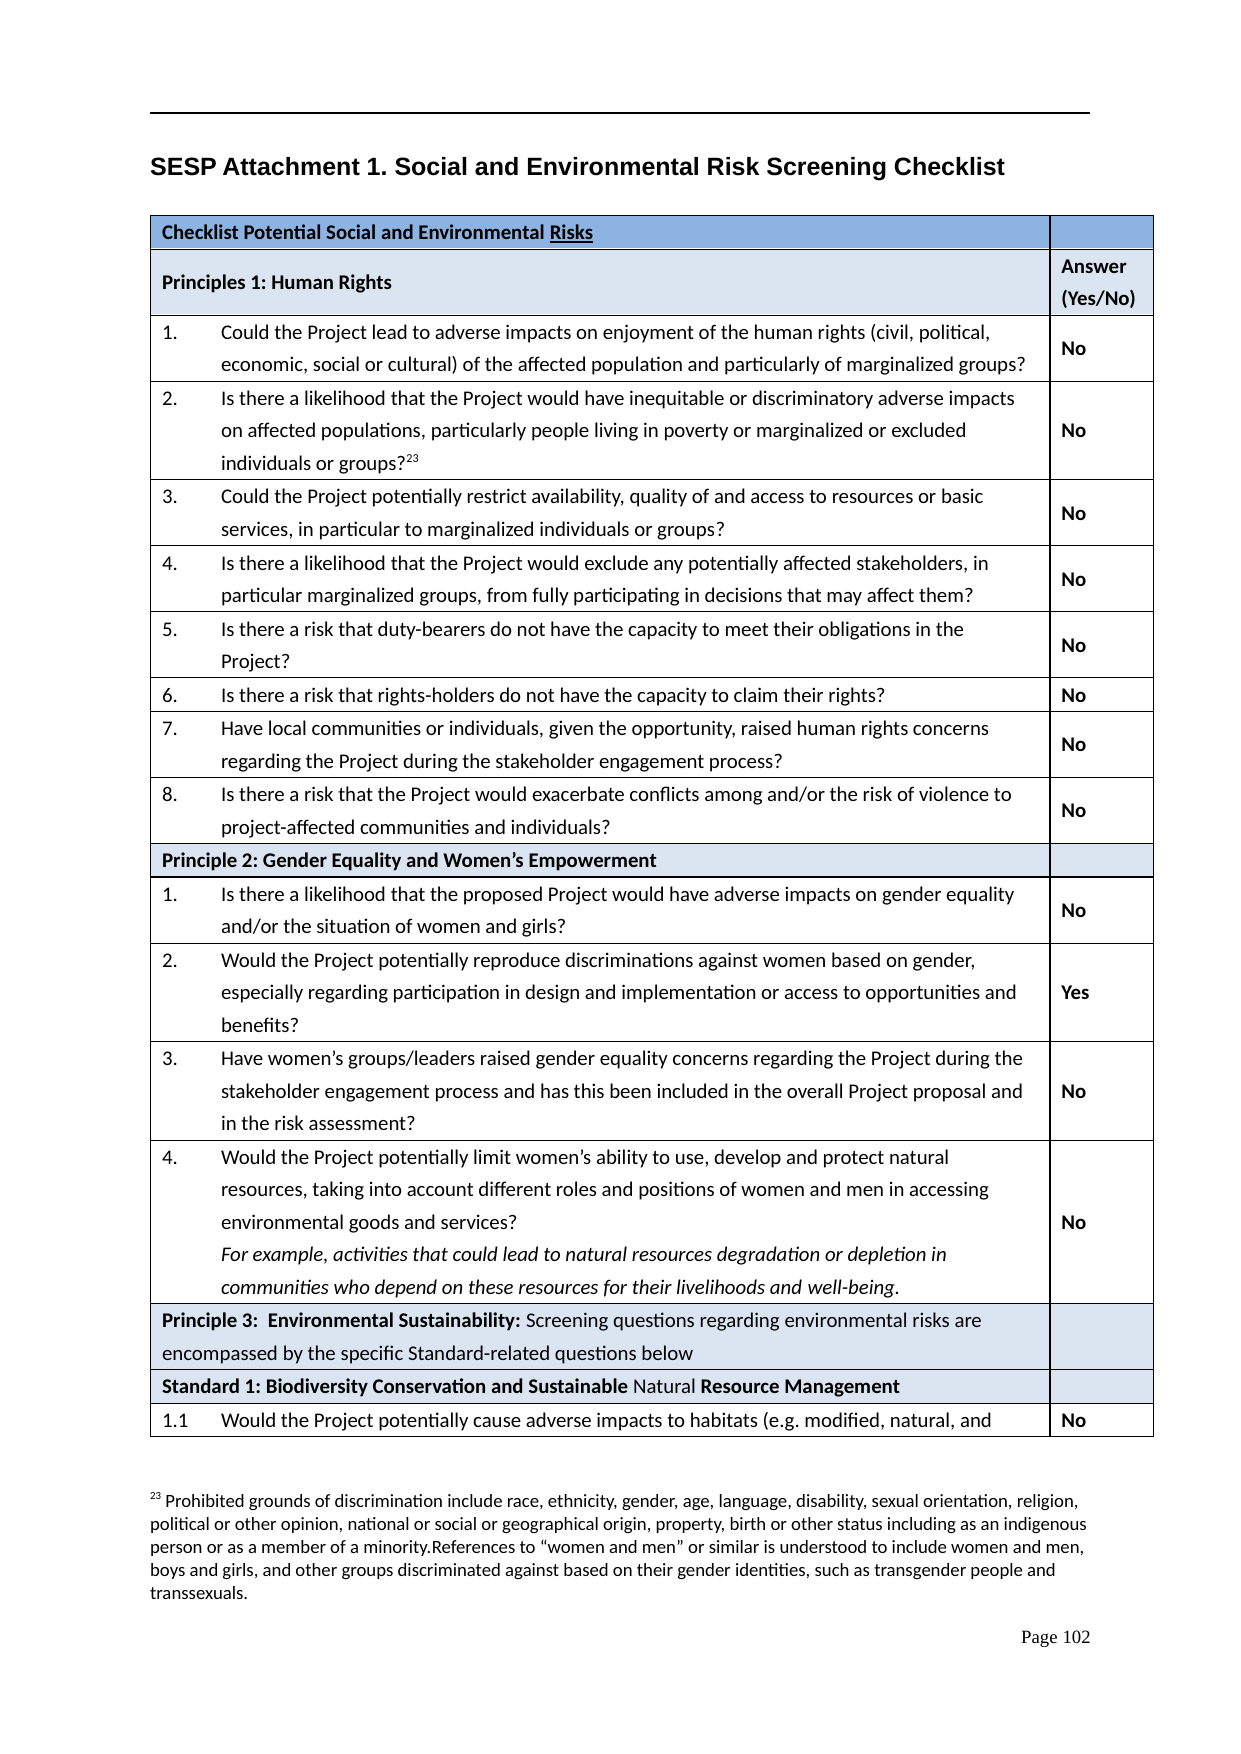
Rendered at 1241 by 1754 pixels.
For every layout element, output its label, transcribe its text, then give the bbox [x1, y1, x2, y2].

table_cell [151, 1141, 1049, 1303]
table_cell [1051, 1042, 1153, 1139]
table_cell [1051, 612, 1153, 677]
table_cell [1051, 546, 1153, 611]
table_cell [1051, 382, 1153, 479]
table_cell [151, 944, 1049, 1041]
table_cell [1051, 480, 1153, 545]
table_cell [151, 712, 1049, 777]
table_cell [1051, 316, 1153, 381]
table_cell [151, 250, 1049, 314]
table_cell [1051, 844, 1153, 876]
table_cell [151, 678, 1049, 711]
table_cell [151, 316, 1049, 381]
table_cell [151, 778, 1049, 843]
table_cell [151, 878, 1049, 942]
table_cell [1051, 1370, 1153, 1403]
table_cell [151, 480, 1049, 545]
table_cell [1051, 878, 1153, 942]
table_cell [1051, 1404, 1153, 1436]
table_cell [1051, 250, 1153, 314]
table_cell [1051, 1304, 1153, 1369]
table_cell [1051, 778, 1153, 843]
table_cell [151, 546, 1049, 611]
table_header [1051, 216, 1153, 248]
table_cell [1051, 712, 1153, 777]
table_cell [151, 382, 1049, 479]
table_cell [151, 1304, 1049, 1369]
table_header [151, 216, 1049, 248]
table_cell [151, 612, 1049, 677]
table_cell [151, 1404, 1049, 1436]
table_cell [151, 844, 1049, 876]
subtitle SESP Attachment 1. Social and Environmental Risk Screening Checklist [150, 150, 1090, 182]
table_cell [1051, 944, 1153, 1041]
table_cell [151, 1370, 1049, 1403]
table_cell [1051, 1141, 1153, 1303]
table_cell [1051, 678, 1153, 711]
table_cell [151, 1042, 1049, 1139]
